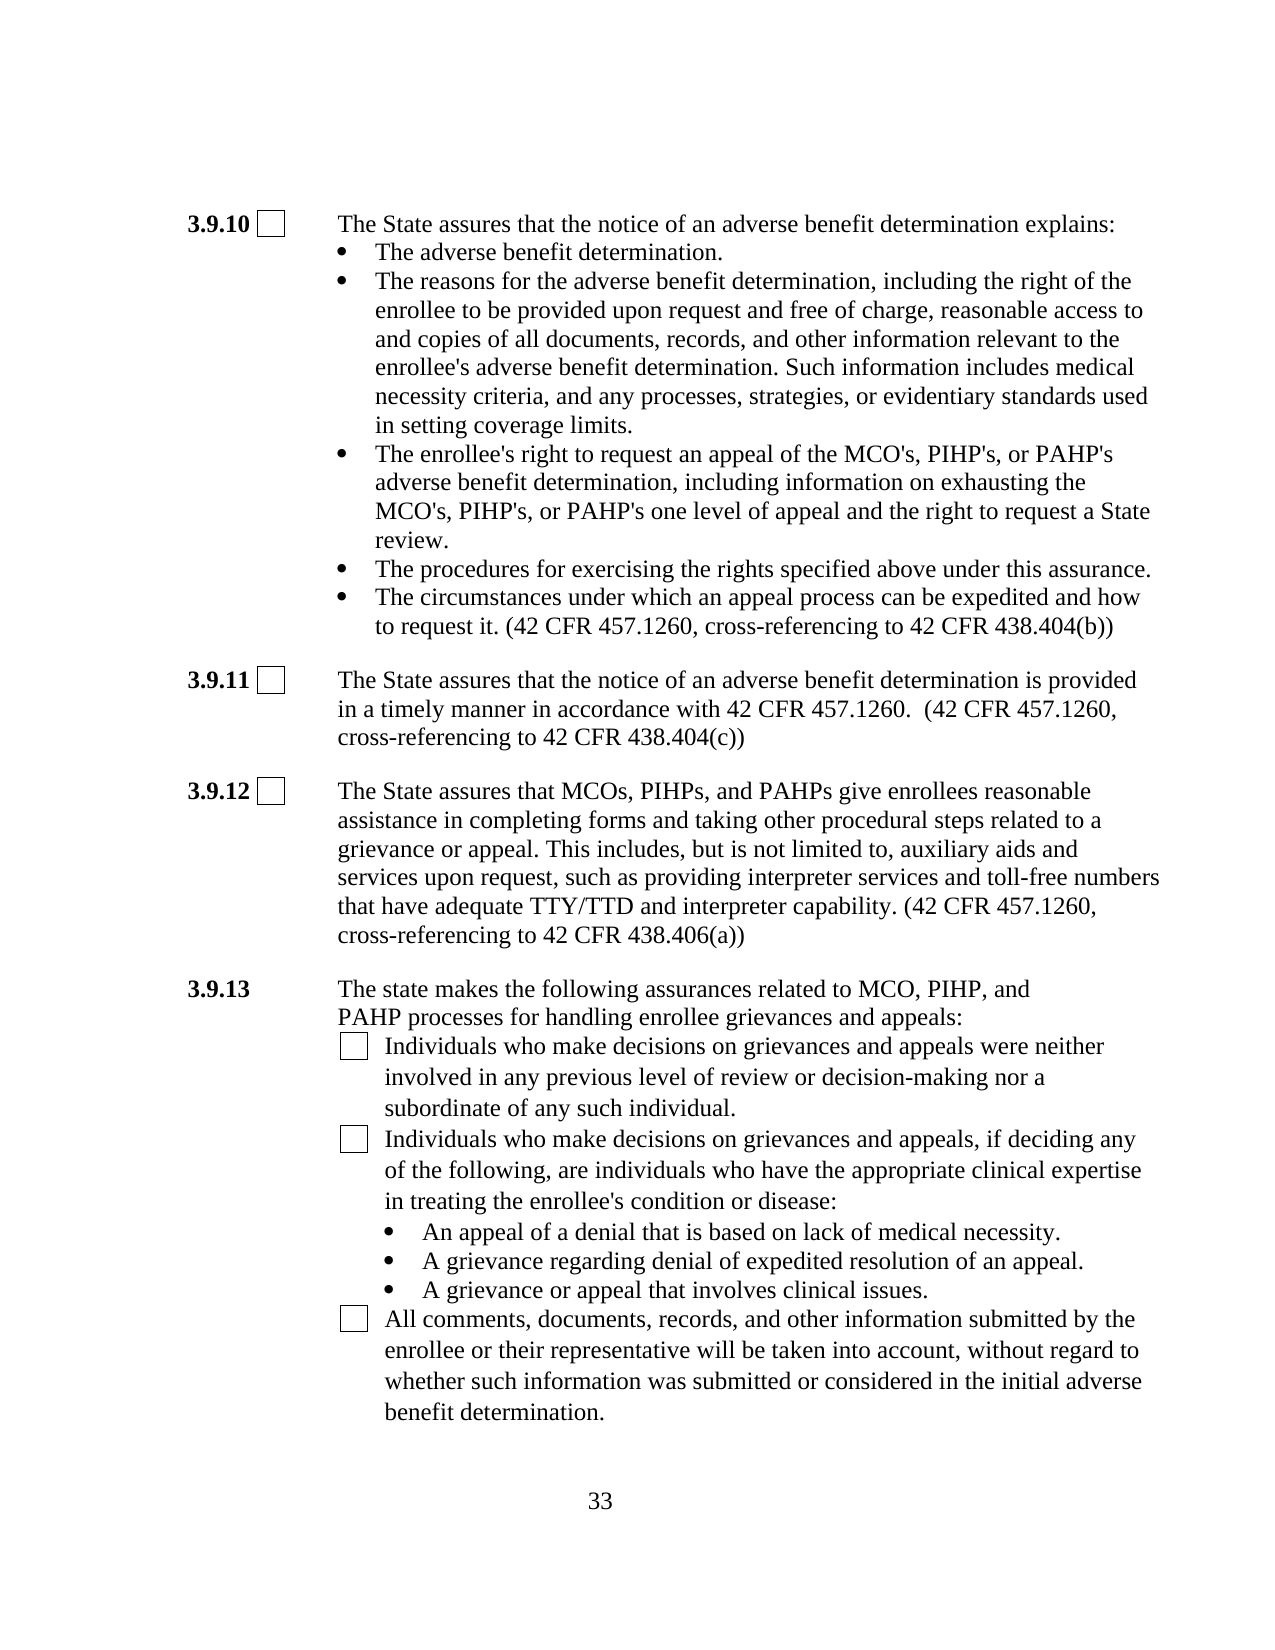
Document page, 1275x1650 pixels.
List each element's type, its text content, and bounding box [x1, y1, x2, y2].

list The circumstances under which an appeal process can be expedited and how to request it. (42 CFR 457.1260, cross-referencing to 42 CFR 438.404(b)) [337, 582, 1162, 640]
subtitle 3.9.11 The State assures that the notice of an adverse benefit determination is provided in a timely manner in accordance with 42 CFR 457.1260. (42 CFR 457.1260, cross-referencing to 42 CFR 438.404(c)) [187, 665, 1162, 751]
text An appeal of a denial that is based on lack of medical necessity. [384, 1217, 1162, 1246]
text All comments, documents, records, and other information submitted by the enrollee or their representative will be taken into account, without regard to whether such information was submitted or considered in the initial adverse benefit determination. [339, 1304, 1162, 1426]
subtitle 3.9.12 The State assures that MCOs, PIHPs, and PAHPs give enrollees reasonable assistance in completing forms and taking other procedural steps related to a grievance or appeal. This includes, but is not limited to, auxiliary aids and services upon request, such as providing interpreter services and toll-free numbers that have adequate TTY/TTD and interpreter capability. (42 CFR 457.1260, cross-referencing to 42 CFR 438.406(a)) [187, 776, 1162, 949]
text The procedures for exercising the rights specified above under this assurance. [337, 554, 1162, 582]
text Individuals who make decisions on grievances and appeals, if deciding any of the following, are individuals who have the appropriate clinical expertise in treating the enrollee's condition or disease: [339, 1124, 1162, 1215]
subtitle 3.9.13 The state makes the following assurances related to MCO, PIHP, and PAHP processes for handling enrollee grievances and appeals: [187, 974, 1162, 1031]
text The adverse benefit determination. [337, 237, 1162, 266]
list A grievance or appeal that involves clinical issues. [384, 1275, 1162, 1304]
text Individuals who make decisions on grievances and appeals were neither involved in any previous level of review or decision-making nor a subordinate of any such individual. [339, 1031, 1162, 1122]
text A grievance regarding denial of expedited resolution of an appeal. [384, 1246, 1162, 1275]
text The enrollee's right to request an appeal of the MCO's, PIHP's, or PAHP's adverse benefit determination, including information on exhausting the MCO's, PIHP's, or PAHP's one level of appeal and the right to request a State review. [337, 439, 1162, 554]
text The reasons for the adverse benefit determination, including the right of the enrollee to be provided upon request and free of charge, reasonable access to and copies of all documents, records, and other information relevant to the enrollee's adverse benefit determination. Such information includes medical necessity criteria, and any processes, strategies, or evidentiary standards used in setting coverage limits. [337, 266, 1162, 439]
subtitle 3.9.10 The State assures that the notice of an adverse benefit determination explains: [187, 209, 1162, 237]
